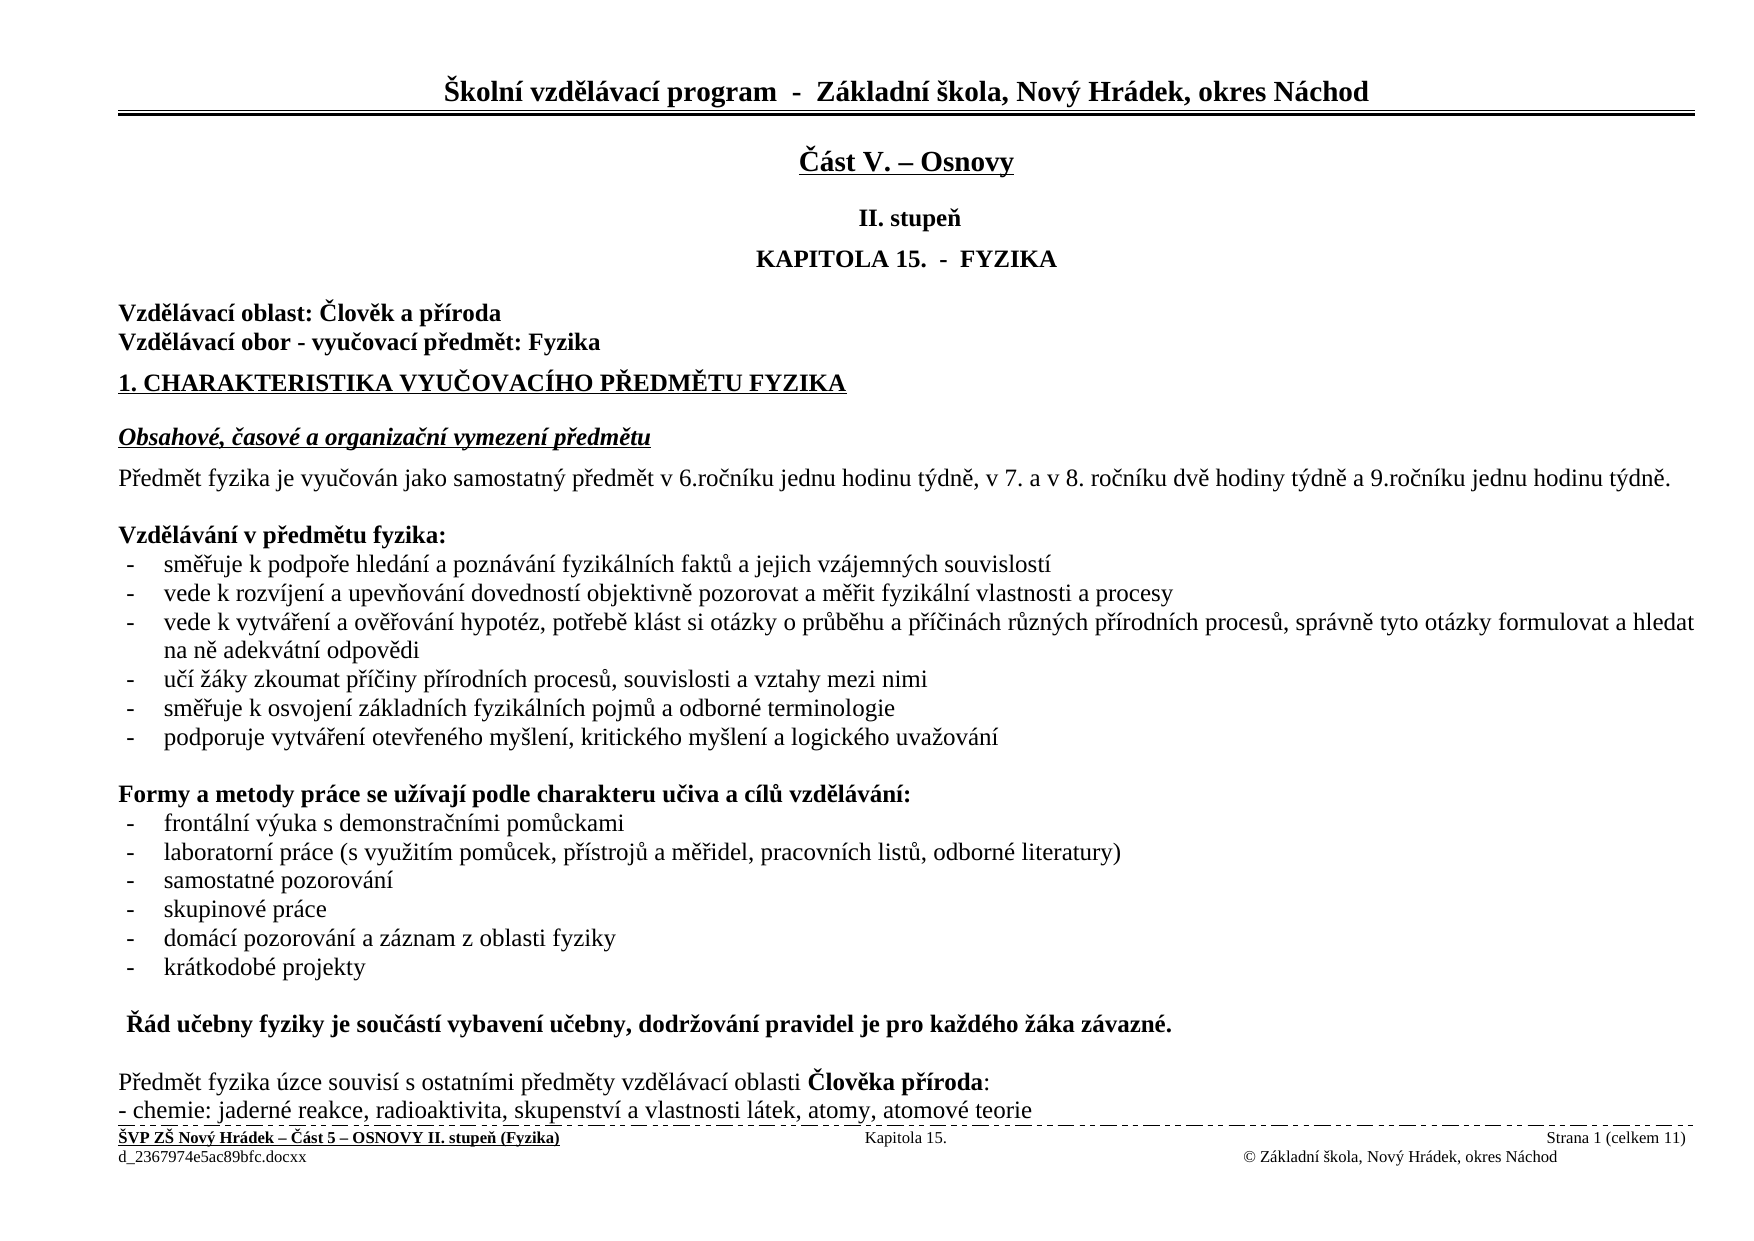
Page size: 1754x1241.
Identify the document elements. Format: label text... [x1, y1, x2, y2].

text Předmět fyzika úzce souvisí s ostatními předměty vzdělávací oblasti Člověka příroda: [118, 1067, 1695, 1096]
list samostatné pozorování [126, 866, 1695, 894]
text Vzdělávání v předmětu fyzika: [118, 521, 1695, 549]
text II. stupeň [118, 203, 1695, 232]
list vede k vytváření a ověřování hypotéz, potřebě klást si otázky o průběhu a příčinách různých přírodních procesů, správně tyto otázky formulovat a hledat na ně adekvátní odpovědi [126, 607, 1695, 664]
list směřuje k podpoře hledání a poznávání fyzikálních faktů a jejich vzájemných souvislostí [126, 549, 1695, 578]
list podporuje vytváření otevřeného myšlení, kritického myšlení a logického uvažování [126, 722, 1695, 751]
text Část V. – Osnovy [118, 144, 1695, 178]
list frontální výuka s demonstračními pomůckami [126, 808, 1695, 837]
list laboratorní práce (s využitím pomůcek, přístrojů a měřidel, pracovních listů, odborné literatury) [126, 837, 1695, 866]
subtitle 1. Charakteristika vyučovacího předmětu fyzika [118, 368, 1695, 397]
text - chemie: jaderné reakce, radioaktivita, skupenství a vlastnosti látek, atomy, atomové teorie [118, 1096, 1695, 1124]
text Formy a metody práce se užívají podle charakteru učiva a cílů vzdělávání: [118, 779, 1695, 808]
list vede k rozvíjení a upevňování dovedností objektivně pozorovat a měřit fyzikální vlastnosti a procesy [126, 578, 1695, 607]
subtitle Obsahové, časové a organizační vymezení předmětu [118, 422, 1695, 451]
text Předmět fyzika je vyučován jako samostatný předmět v 6.ročníku jednu hodinu týdně, v 7. a v 8. ročníku dvě hodiny týdně a 9.ročníku jednu hodinu týdně. [118, 463, 1695, 492]
list domácí pozorování a záznam z oblasti fyziky [126, 923, 1695, 952]
list skupinové práce [126, 894, 1695, 923]
text Vzdělávací oblast: Člověk a příroda [118, 298, 1695, 327]
text Vzdělávací obor - vyučovací předmět: Fyzika [118, 327, 1695, 356]
list učí žáky zkoumat příčiny přírodních procesů, souvislosti a vztahy mezi nimi [126, 664, 1695, 693]
subtitle kapitola 15. - fyzika [118, 244, 1695, 273]
list krátkodobé projekty [126, 952, 1695, 981]
list směřuje k osvojení základních fyzikálních pojmů a odborné terminologie [126, 693, 1695, 722]
text Řád učebny fyziky je součástí vybavení učebny, dodržování pravidel je pro každého žáka závazné. [126, 1009, 1695, 1038]
